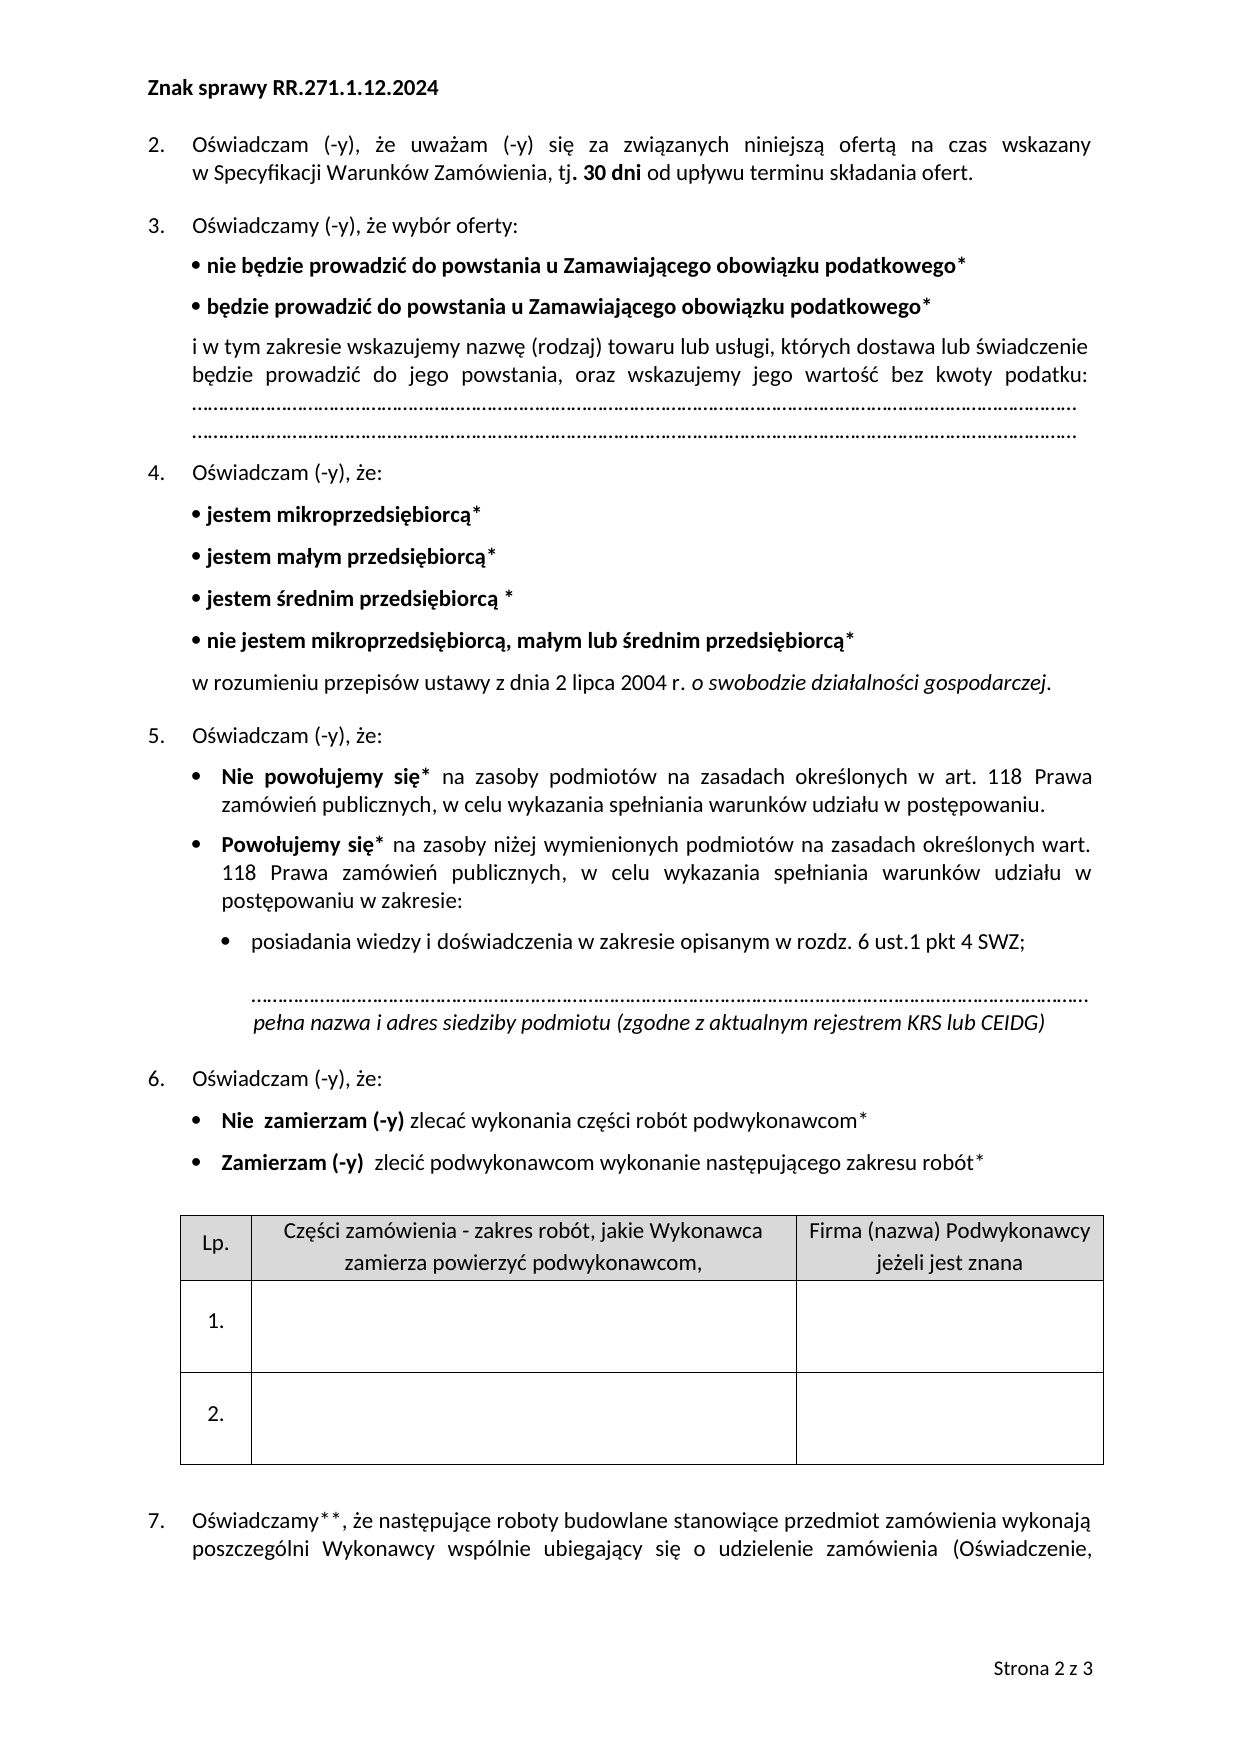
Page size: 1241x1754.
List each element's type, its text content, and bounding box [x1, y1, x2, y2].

list …………………………………………………………………………………………………………………………………………………… [192, 417, 1090, 444]
list Oświadczamy (-y), że wybór oferty: [148, 211, 1093, 239]
list nie będzie prowadzić do powstania u Zamawiającego obowiązku podatkowego* [192, 251, 1093, 279]
list nie jestem mikroprzedsiębiorcą, małym lub średnim przedsiębiorcą* [192, 626, 1090, 654]
list Nie zamierzam (-y) zlecać wykonania części robót podwykonawcom* [192, 1106, 1093, 1134]
list Oświadczam (-y), że uważam (-y) się za związanych niniejszą ofertą na czas wskazany w Specyfikacji Warunków Zamówienia, tj. 30 dni od upływu terminu składania ofert. [148, 130, 1093, 186]
list będzie prowadzić do powstania u Zamawiającego obowiązku podatkowego* [192, 292, 1093, 320]
list w rozumieniu przepisów ustawy z dnia 2 lipca 2004 r. o swobodzie działalności gospodarczej. [192, 668, 1090, 696]
list posiadania wiedzy i doświadczenia w zakresie opisanym w rozdz. 6 ust.1 pkt 4 SWZ; [221, 927, 1093, 955]
table_cell [797, 1373, 1103, 1464]
list Nie powołujemy się* na zasoby podmiotów na zasadach określonych w art. 118 Prawa zamówień publicznych, w celu wykazania spełniania warunków udziału w postępowaniu. [192, 762, 1093, 818]
list Zamierzam (-y) zlecić podwykonawcom wykonanie następującego zakresu robót* [192, 1148, 1093, 1176]
list jestem średnim przedsiębiorcą * [192, 584, 1090, 612]
table_cell 1. [181, 1281, 251, 1372]
list Oświadczam (-y), że: [148, 458, 1090, 487]
table_header Lp. [181, 1216, 251, 1280]
table_header Firma (nazwa) Podwykonawcy jeżeli jest znana [797, 1216, 1103, 1280]
list i w tym zakresie wskazujemy nazwę (rodzaj) towaru lub usługi, których dostawa lub świadczenie będzie prowadzić do jego powstania, oraz wskazujemy jego wartość bez kwoty podatku: …………………………………………………………………………………………………………………………………………………… [192, 332, 1090, 417]
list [148, 1506, 1093, 1562]
table_header Części zamówienia - zakres robót, jakie Wykonawca zamierza powierzyć podwykonawcom, [252, 1216, 796, 1280]
table_cell [252, 1373, 796, 1464]
table_cell [252, 1281, 796, 1372]
table_cell 2. [181, 1373, 251, 1464]
list …………………………………………………………………………………………………………………………………………… [177, 980, 1093, 1008]
list jestem małym przedsiębiorcą* [192, 542, 1090, 571]
list pełna nazwa i adres siedziby podmiotu (zgodne z aktualnym rejestrem KRS lub CEIDG) [207, 1008, 1093, 1036]
table_cell [797, 1281, 1103, 1372]
list Oświadczam (-y), że: [148, 721, 1090, 749]
list Oświadczam (-y), że: [148, 1064, 1093, 1092]
text Powołujemy się* na zasoby niżej wymienionych podmiotów na zasadach określonych wart. 118 Prawa zamówień publicznych, w celu wykazania spełniania warunków udziału w postępowaniu w zakresie: [192, 831, 1093, 914]
list jestem mikroprzedsiębiorcą* [192, 501, 1090, 528]
